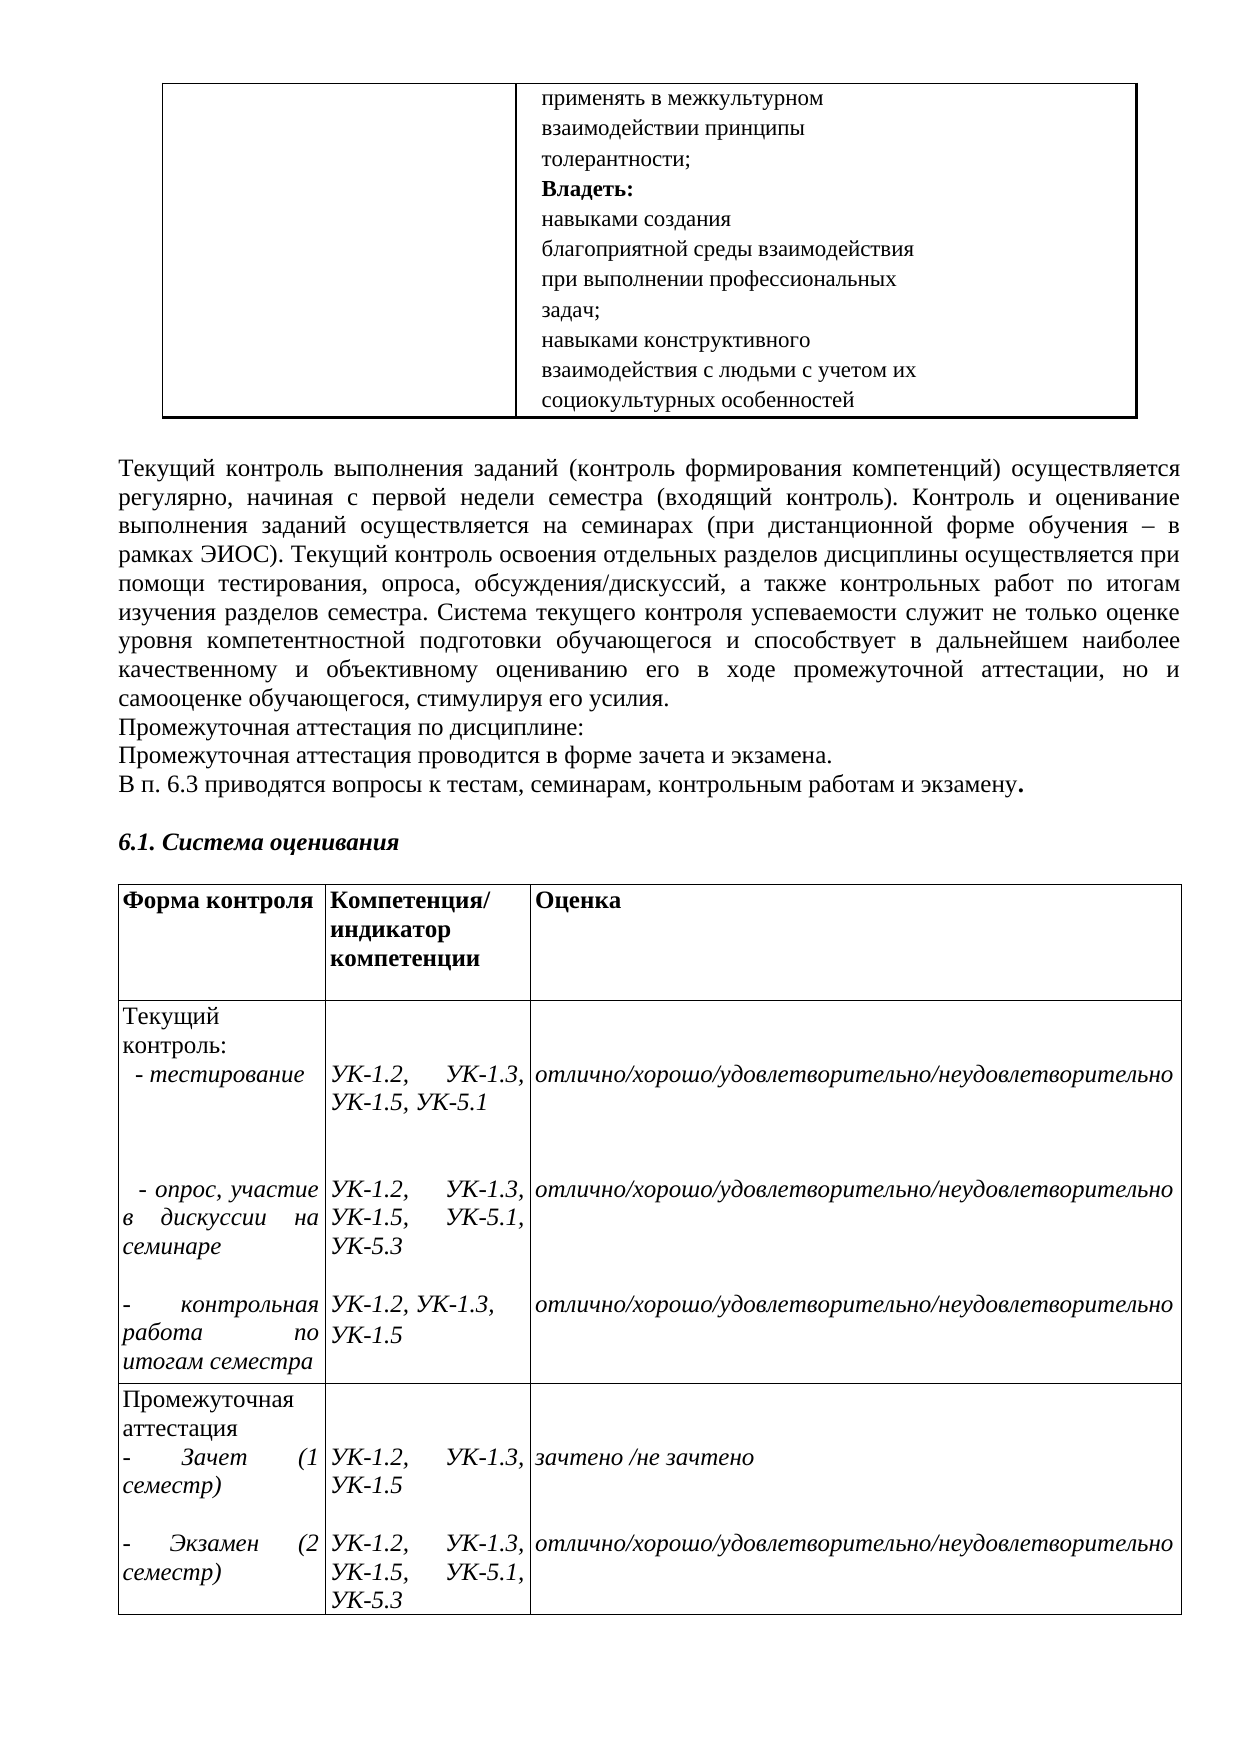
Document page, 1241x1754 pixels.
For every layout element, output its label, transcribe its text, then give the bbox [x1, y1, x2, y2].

table_cell УК-1.2, УК-1.3, УК-1.5 [326, 1289, 530, 1375]
table_cell УК-1.2, УК-1.3, УК-1.5, УК-5.1 [326, 1059, 530, 1174]
table_cell [531, 1001, 1181, 1059]
table_cell - тестирование [119, 1059, 325, 1174]
table_cell - контрольная работа по итогам семестра [119, 1289, 325, 1375]
table_cell Промежуточная аттестация - Зачет (1 семестр) - Экзамен (2 семестр) [119, 1384, 325, 1614]
table_cell [531, 1375, 1181, 1383]
text Промежуточная аттестация по дисциплине: [118, 712, 1181, 740]
text 6.1. Система оценивания [118, 827, 1181, 855]
table_cell отлично/хорошо/удовлетворительно/неудовлетворительно [531, 1059, 1181, 1174]
table_cell [119, 1375, 325, 1383]
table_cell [517, 84, 1135, 416]
table_cell отлично/хорошо/удовлетворительно/неудовлетворительно [531, 1174, 1181, 1289]
text Промежуточная аттестация проводится в форме зачета и экзамена. [118, 740, 1181, 769]
text Текущий контроль выполнения заданий (контроль формирования компетенций) осуществляется регулярно, начиная с первой недели семестра (входящий контроль). Контроль и оценивание выполнения заданий осуществляется на семинарах (при дистанционной форме обучения – в рамках ЭИОС). Текущий контроль освоения отдельных разделов дисциплины осуществляется при помощи тестирования, опроса, обсуждения/дискуссий, а также контрольных работ по итогам изучения разделов семестра. Система текущего контроля успеваемости служит не только оценке уровня компетентностной подготовки обучающегося и способствует в дальнейшем наиболее качественному и объективному оцениванию его в ходе промежуточной аттестации, но и самооценке обучающегося, стимулируя его усилия. [118, 453, 1181, 712]
table_header Компетенция/ индикатор компетенции [326, 885, 530, 1000]
table_header Форма контроля [119, 885, 325, 1000]
table_cell Текущий контроль: [119, 1001, 325, 1059]
text В п. 6.3 приводятся вопросы к тестам, семинарам, контрольным работам и экзамену. [118, 769, 1181, 798]
table_cell УК-1.2, УК-1.3, УК-1.5, УК-5.1, УК-5.3 [326, 1174, 530, 1289]
table_cell зачтено /не зачтено отлично/хорошо/удовлетворительно/неудовлетворительно [531, 1384, 1181, 1614]
table_cell [326, 1375, 530, 1383]
table_cell УК-1.2, УК-1.3, УК-1.5 УК-1.2, УК-1.3, УК-1.5, УК-5.1, УК-5.3 [326, 1384, 530, 1614]
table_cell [163, 84, 515, 416]
table_header Оценка [531, 885, 1181, 1000]
table_cell - опрос, участие в дискуссии на семинаре [119, 1174, 325, 1289]
table_cell [326, 1001, 530, 1059]
table_cell отлично/хорошо/удовлетворительно/неудовлетворительно [531, 1289, 1181, 1375]
